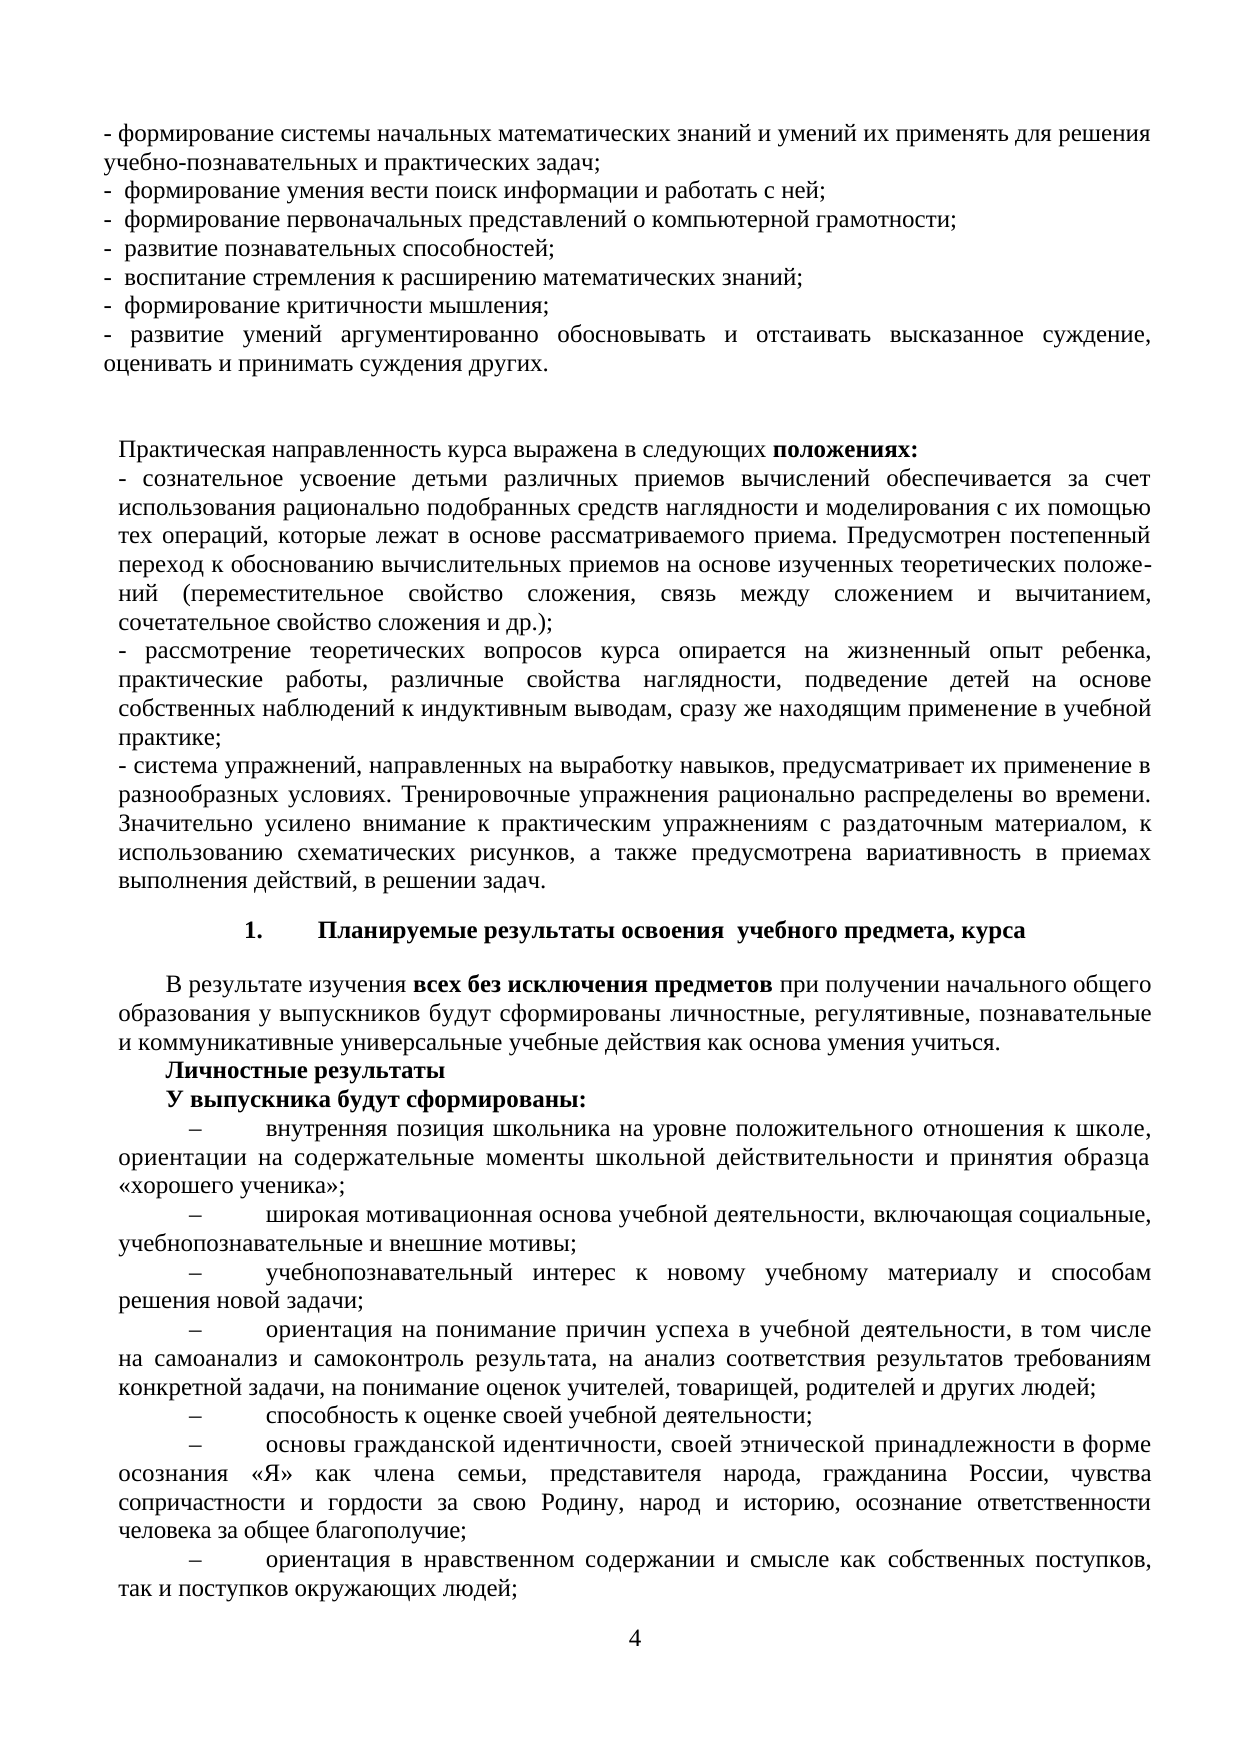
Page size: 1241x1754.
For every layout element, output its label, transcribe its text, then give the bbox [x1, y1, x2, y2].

text - развитие познавательных способностей; [103, 233, 1152, 262]
list способность к оценке своей учебной деятельности; [118, 1400, 1152, 1429]
text У выпускника будут сформированы: [118, 1084, 1152, 1113]
list Планируемые результаты освоения учебного предмета, курса [118, 915, 1152, 944]
text - развитие умений аргументированно обосновывать и отстаивать высказанное суждение, оценивать и принимать суждения других. [103, 319, 1152, 377]
text Личностные результаты [118, 1055, 1152, 1084]
list ориентация в нравственном содержании и смысле как собственных поступков, так и поступков окружающих людей; [118, 1544, 1152, 1602]
list учебно­познавательный интерес к новому учебному материалу и способам решения новой задачи; [118, 1257, 1152, 1314]
text - система упражнений, направленных на выработку навыков, предусматривает их применение в разнообразных условиях. Тренировочные упражнения рационально распределены во времени. Значительно усилено внимание к практическим упражнениям с раздаточным материалом, к использованию схематических рисунков, а также предусмотрена вариативность в приемах выполнения действий, в решении задач. [118, 751, 1152, 894]
text - формирование критичности мышления; [103, 291, 1152, 319]
text В результате изучения всех без исключения предметов при получении начального общего образования у выпускников будут сформированы личностные, регулятивные, познавательные и коммуникативные универсальные учебные действия как основа умения учиться. [118, 969, 1152, 1055]
list ориентация на понимание причин успеха в учебной деятельности, в том числе на самоанализ и самоконтроль результата, на анализ соответствия результатов требованиям конкретной задачи, на понимание оценок учителей, товарищей, родителей и других людей; [118, 1314, 1152, 1400]
text Практическая направленность курса выражена в следующих положениях: [118, 434, 1144, 463]
text - рассмотрение теоретических вопросов курса опирается на жизненный опыт ребенка, практические работы, различные свойства наглядности, подведение детей на основе собственных наблюдений к индуктивным выводам, сразу же находящим применение в учебной практике; [118, 636, 1152, 751]
list внутренняя позиция школьника на уровне положительного отношения к школе, ориентации на содержательные моменты школьной действительности и принятия образца «хорошего ученика»; [118, 1113, 1152, 1199]
list основы гражданской идентичности, своей этнической принадлежности в форме осознания «Я» как члена семьи, представителя народа, гражданина России, чувства сопричастности и гордости за свою Родину, народ и историю, осознание ответственности человека за общее благополучие; [118, 1429, 1152, 1544]
text - воспитание стремления к расширению математических знаний; [103, 262, 1152, 291]
text - формирование системы начальных математических знаний и умений их применять для решения учебно-познавательных и практических задач; [103, 118, 1152, 176]
text - формирование умения вести поиск информации и работать с ней; [103, 176, 1152, 204]
list широкая мотивационная основа учебной деятельности, включающая социальные, учебно­познавательные и внешние мотивы; [118, 1199, 1152, 1257]
text - формирование первоначальных представлений о компьютерной грамотности; [103, 204, 1152, 233]
text - сознательное усвоение детьми различных приемов вычислений обеспечивается за счет использования рационально подобранных средств наглядности и моделирования с их помощью тех операций, которые лежат в основе рассматриваемого приема. Предусмотрен постепенный переход к обоснованию вычислительных приемов на основе изученных теоретических положений (переместительное свойство сложения, связь между сложением и вычитанием, сочетательное свойство сложения и др.); [118, 463, 1152, 636]
